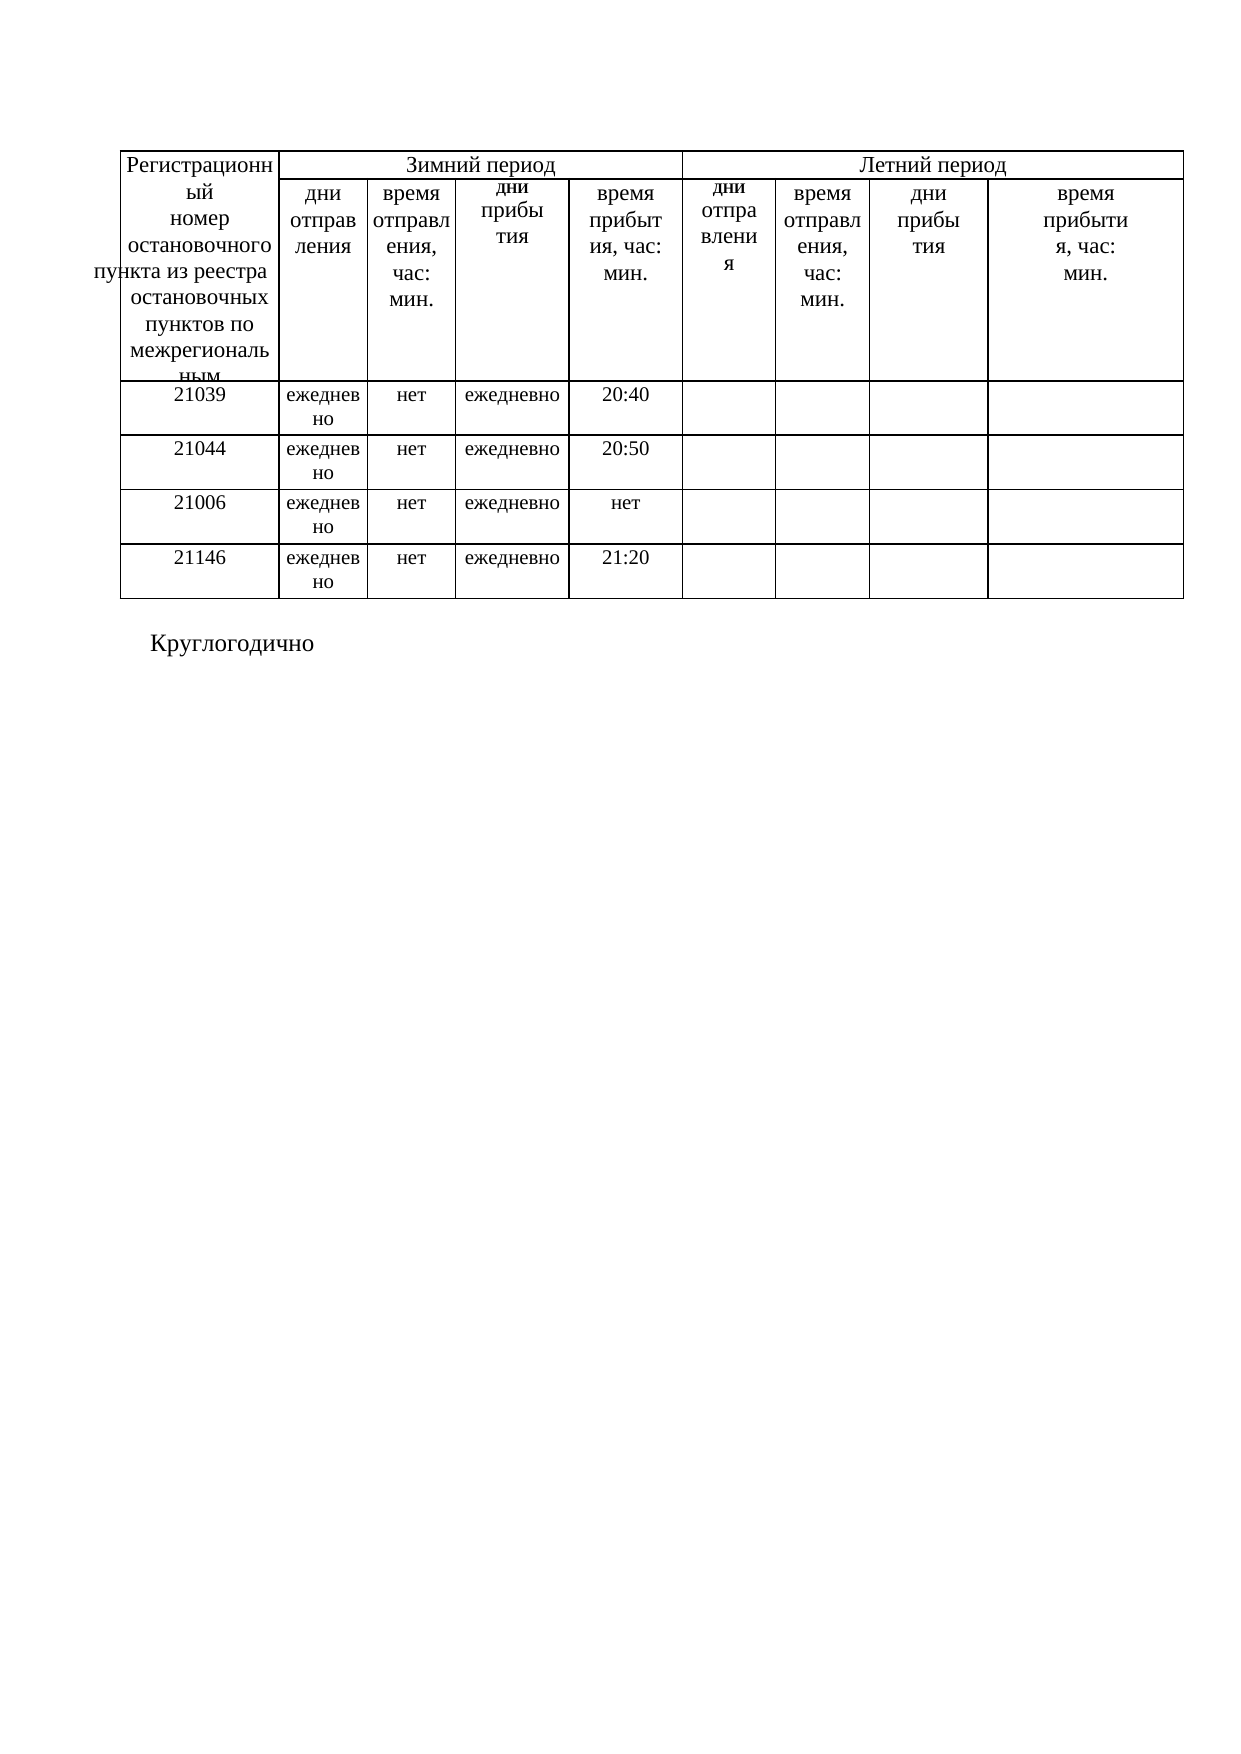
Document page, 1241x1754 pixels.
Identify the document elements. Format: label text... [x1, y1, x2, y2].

table_cell ежедневно [456, 436, 568, 489]
table_cell ежедневно [280, 382, 367, 434]
table_header Летний период [683, 152, 1183, 178]
table_cell [989, 436, 1183, 489]
table_cell ежедневно [456, 382, 568, 434]
table_cell ежедневно [280, 490, 367, 543]
table_cell время прибыти я, час: мин. [989, 180, 1183, 380]
table_cell [989, 382, 1183, 434]
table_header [121, 152, 278, 380]
table_cell нет [368, 382, 455, 434]
table_cell 21146 [121, 545, 278, 597]
table_cell 21039 [121, 382, 278, 434]
table_cell [776, 436, 869, 489]
table_cell ежедневно [456, 490, 568, 543]
table_cell [683, 490, 775, 543]
table_cell [989, 490, 1183, 543]
table_cell 20:50 [570, 436, 682, 489]
table_cell [870, 490, 987, 543]
table_cell [683, 382, 775, 434]
table_cell ДНИ прибы тия [456, 180, 568, 380]
table_cell [683, 545, 775, 597]
table_cell ежедневно [280, 436, 367, 489]
table_cell 20:40 [570, 382, 682, 434]
table_cell нет [368, 545, 455, 597]
table_cell ДНИ отпра влени я [683, 180, 775, 380]
table_cell дни отправ ления [280, 180, 367, 380]
table_cell [989, 545, 1183, 597]
table_cell [870, 545, 987, 597]
table_cell нет [368, 436, 455, 489]
table_cell нет [570, 490, 682, 543]
text Круглогодично [150, 628, 1090, 657]
table_cell [870, 382, 987, 434]
table_cell время отправл ения, час: мин. [776, 180, 869, 380]
table_cell нет [368, 490, 455, 543]
table_cell 21044 [121, 436, 278, 489]
table_cell дни прибы тия [870, 180, 987, 380]
table_cell [776, 545, 869, 597]
table_cell ежедневно [280, 545, 367, 597]
table_cell 21:20 [570, 545, 682, 597]
table_cell время прибыт ия, час: мин. [570, 180, 682, 380]
table_cell [776, 490, 869, 543]
table_cell 21006 [121, 490, 278, 543]
table_header Зимний период [280, 152, 682, 178]
table_cell ежедневно [456, 545, 568, 597]
table_cell [870, 436, 987, 489]
table_cell [683, 436, 775, 489]
table_cell [776, 382, 869, 434]
table_cell время отправл ения, час: мин. [368, 180, 455, 380]
